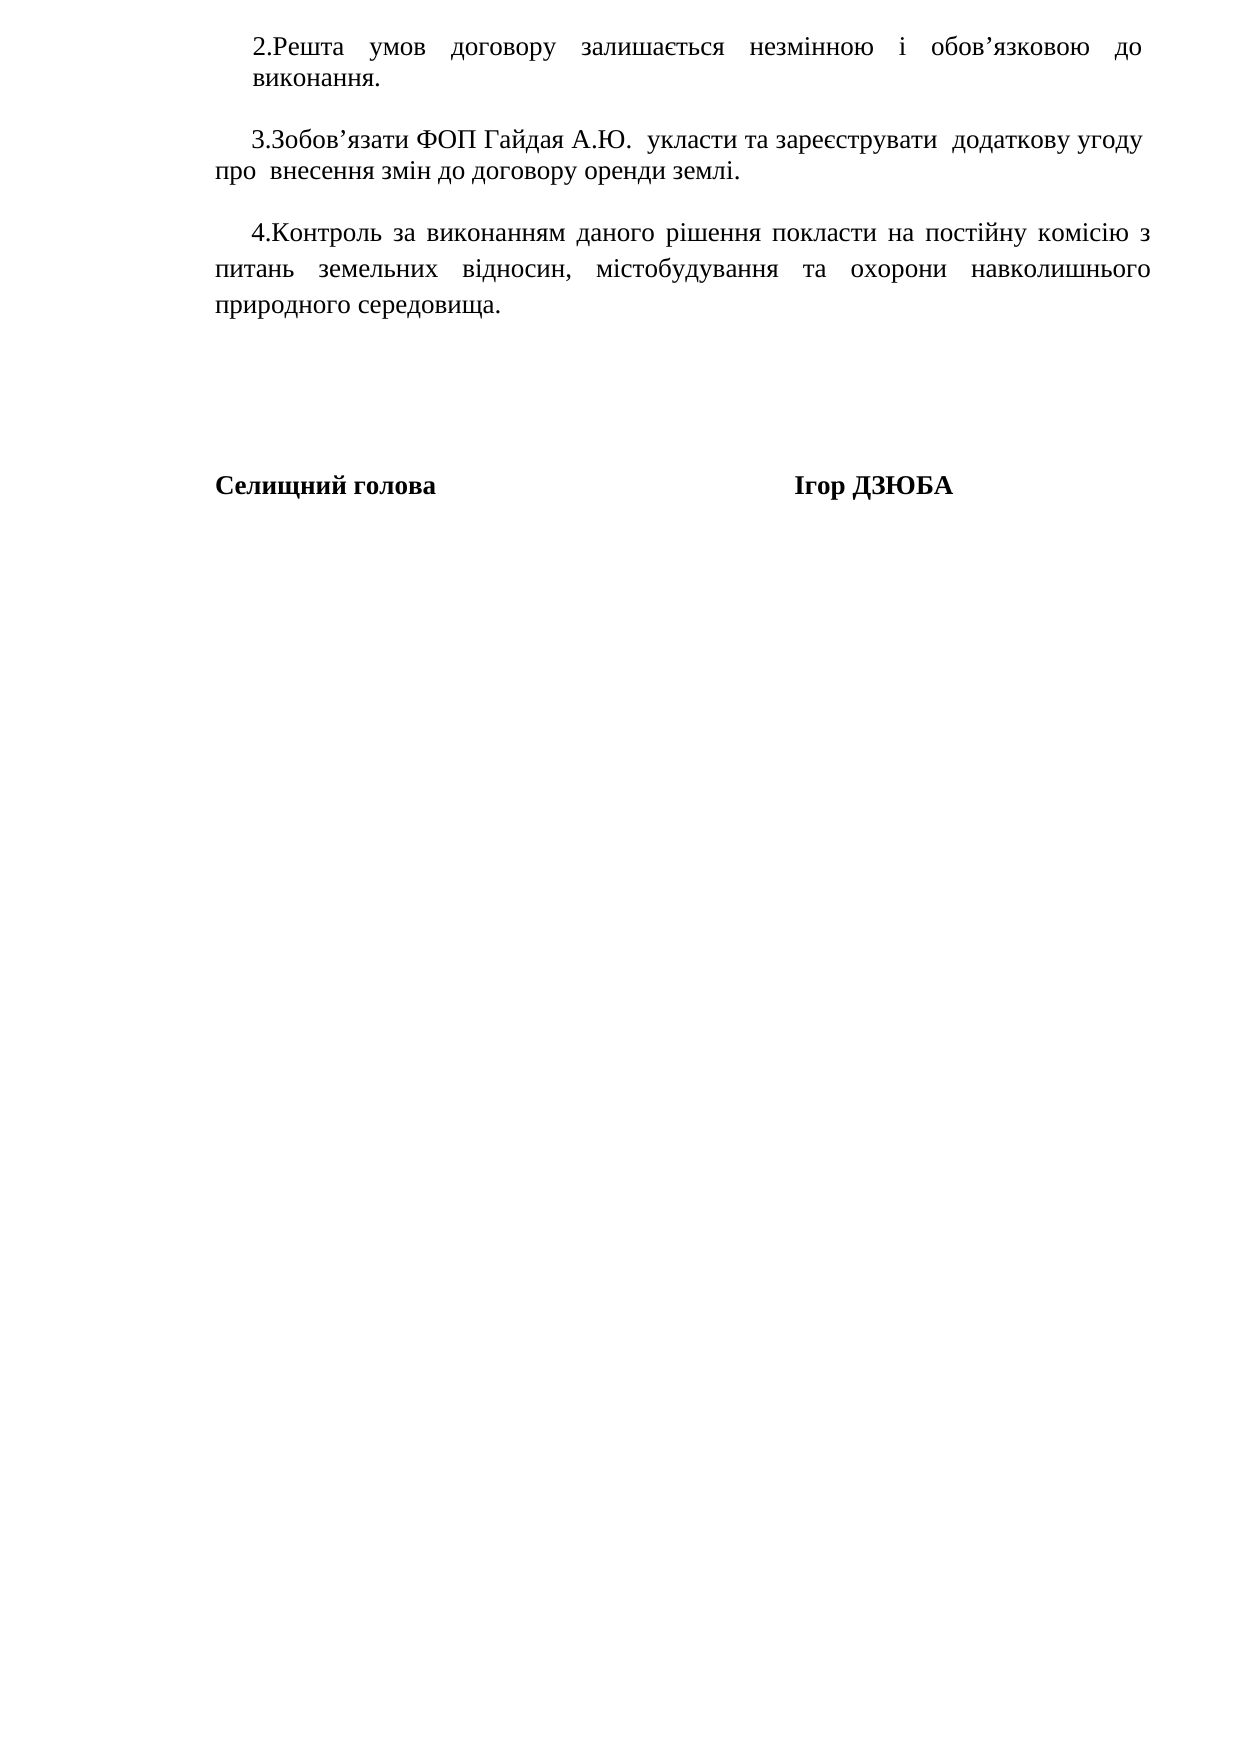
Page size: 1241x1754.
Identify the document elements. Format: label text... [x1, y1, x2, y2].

text 2.Решта умов договору залишається незмінною і обов’язковою до виконання. [252, 29, 1143, 92]
list Селищний голова Ігор ДЗЮБА [177, 469, 1152, 500]
text 3.Зобов’язати ФОП Гайдая А.Ю. укласти та зареєструвати додаткову угоду про внесення змін до договору оренди землі. [215, 123, 1143, 185]
text 4.Контроль за виконанням даного рішення покласти на постійну комісію з питань земельних відносин, містобудування та охорони навколишнього природного середовища. [215, 216, 1152, 319]
